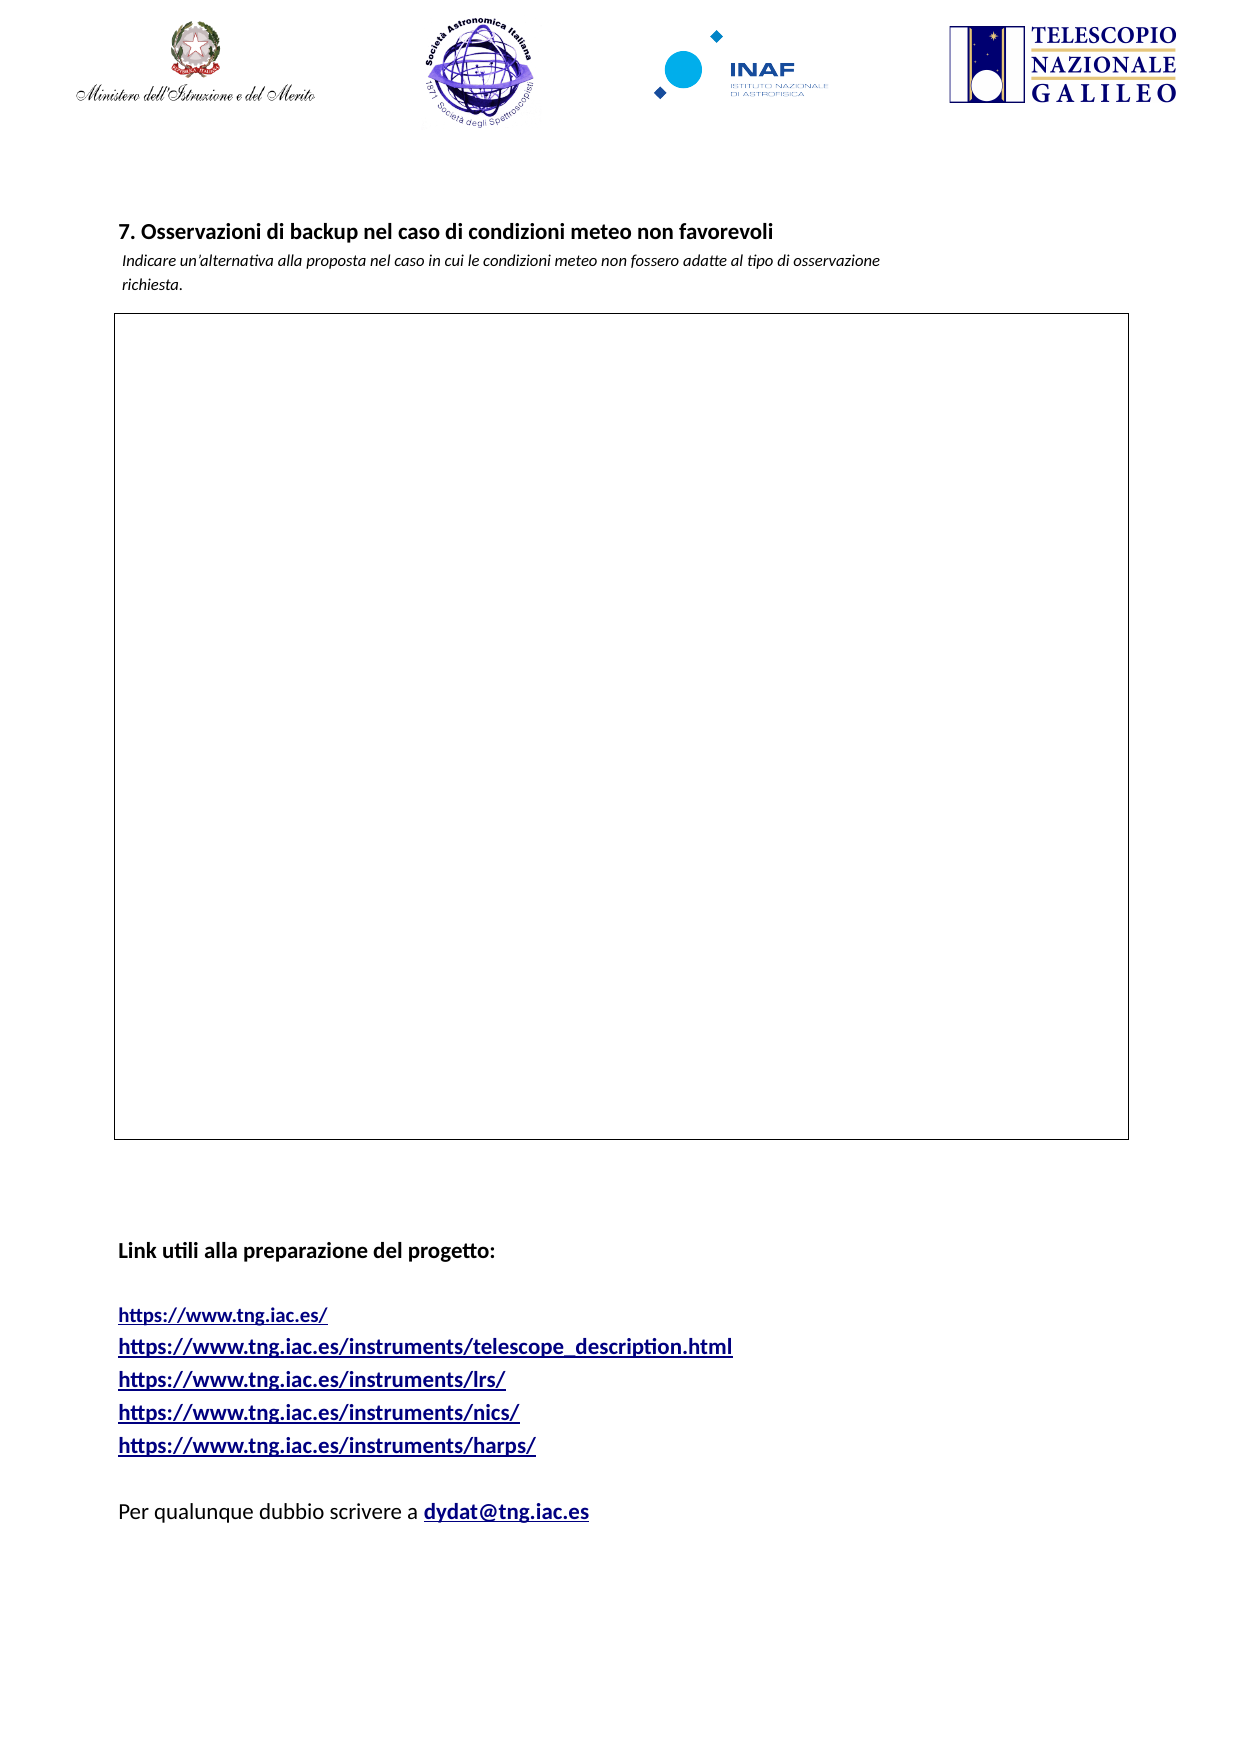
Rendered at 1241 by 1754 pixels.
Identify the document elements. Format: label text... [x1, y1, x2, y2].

text richiesta. [118, 274, 1122, 294]
text Link utili alla preparazione del progetto: [118, 1237, 1122, 1264]
text https://www.tng.iac.es/instruments/lrs/ [118, 1365, 1122, 1393]
text https://www.tng.iac.es/instruments/telescope_description.html [118, 1332, 1122, 1360]
picture [67, 15, 323, 110]
text Indicare un’alternativa alla proposta nel caso in cui le condizioni meteo non fossero adatte al tipo di osservazione [118, 250, 1122, 270]
text https://www.tng.iac.es/ [118, 1302, 1122, 1328]
text https://www.tng.iac.es/instruments/nics/ [118, 1398, 1122, 1426]
picture [597, 0, 884, 145]
text Per qualunque dubbio scrivere a dydat@tng.iac.es [118, 1497, 1122, 1525]
text 7. Osservazioni di backup nel caso di condizioni meteo non favorevoli [118, 217, 1122, 245]
picture [421, 15, 542, 130]
picture [949, 26, 1177, 103]
text https://www.tng.iac.es/instruments/harps/ [118, 1431, 1122, 1459]
